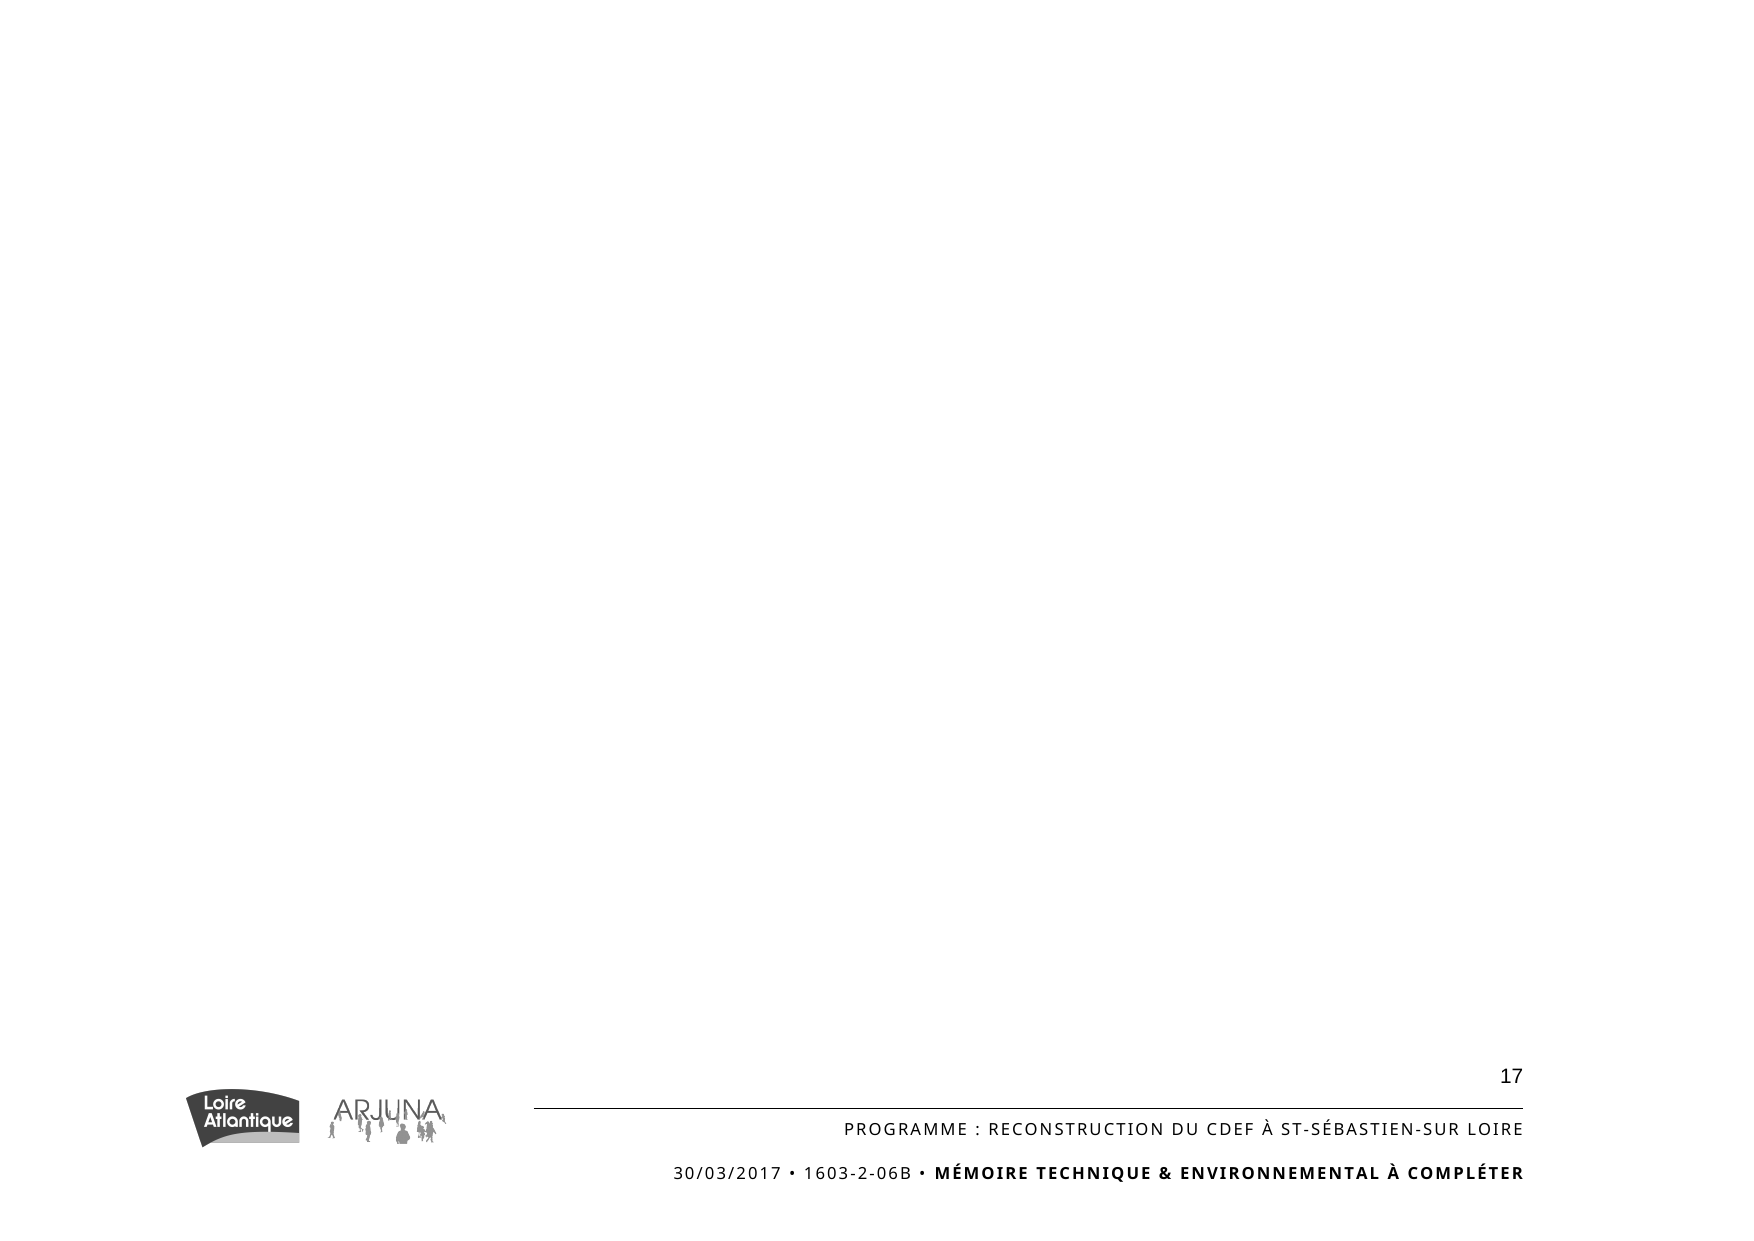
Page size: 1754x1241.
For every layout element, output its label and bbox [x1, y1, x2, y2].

picture [318, 1093, 453, 1150]
picture [184, 1085, 301, 1149]
